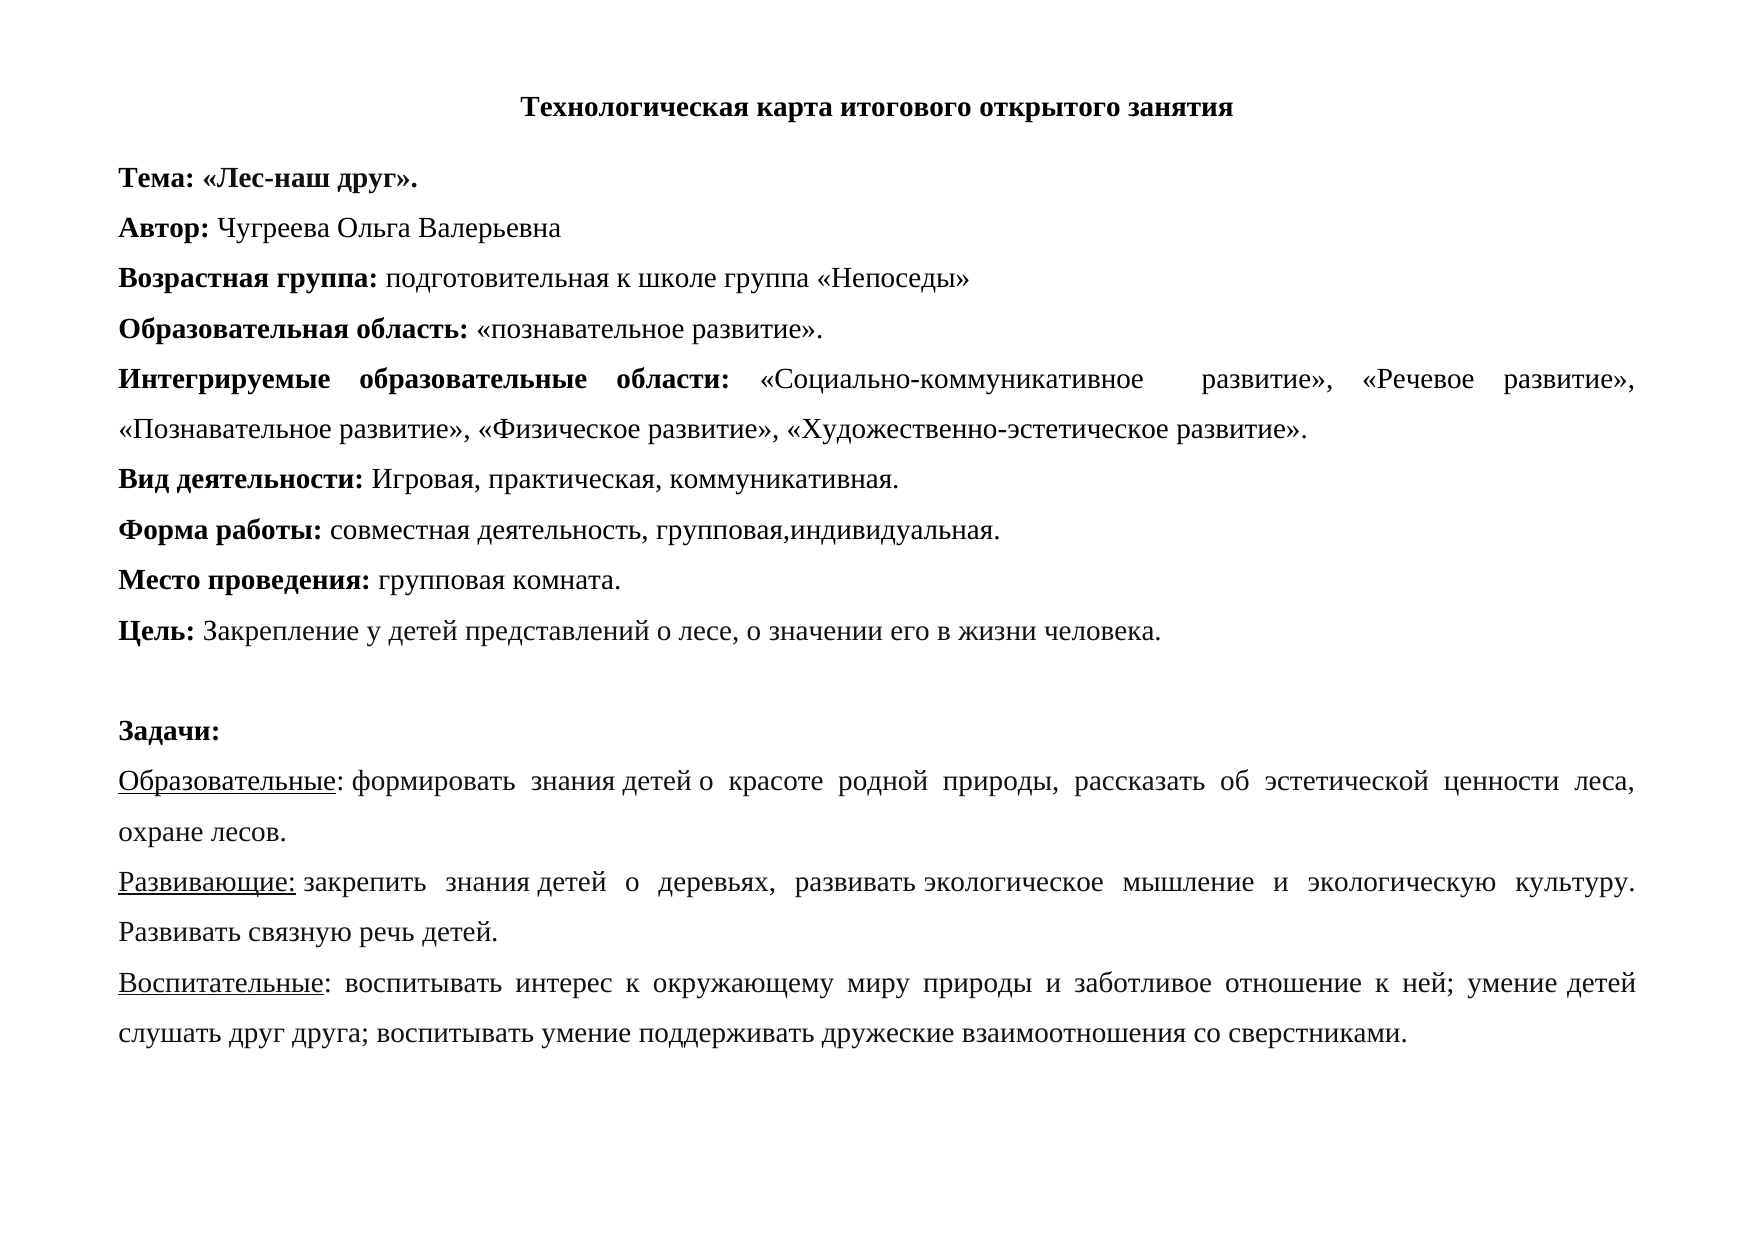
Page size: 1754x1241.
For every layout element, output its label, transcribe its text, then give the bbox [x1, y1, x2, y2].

text Технологическая карта итогового открытого занятия [118, 89, 1636, 122]
text Развивающие: закрепить знания детей о деревьях, развивать экологическое мышление и экологическую культуру. Развивать связную речь детей. [118, 864, 1636, 948]
text Воспитательные: воспитывать интерес к окружающему миру природы и заботливое отношение к ней; умение детей слушать друг друга; воспитывать умение поддерживать дружеские взаимоотношения со сверстниками. [118, 965, 1636, 1049]
text Цель: Закрепление у детей представлений о лесе, о значении его в жизни человека. [118, 613, 1636, 646]
text Автор: Чугреева Ольга Валерьевна [118, 210, 1636, 244]
text Задачи: [118, 713, 1636, 747]
text Интегрируемые образовательные области: «Социально-коммуникативное развитие», «Речевое развитие», «Познавательное развитие», «Физическое развитие», «Художественно-эстетическое развитие». [118, 361, 1636, 445]
text Образовательная область: «познавательное развитие». [118, 311, 1636, 344]
text Образовательные: формировать знания детей о красоте родной природы, рассказать об эстетической ценности леса, охране лесов. [118, 763, 1636, 847]
text Тема: «Лес-наш друг». [118, 160, 1636, 193]
text Форма работы: совместная деятельность, групповая,индивидуальная. [118, 512, 1636, 546]
text Вид деятельности: Игровая, практическая, коммуникативная. [118, 462, 1636, 495]
text Место проведения: групповая комната. [118, 562, 1636, 596]
text Возрастная группа: подготовительная к школе группа «Непоседы» [118, 260, 1636, 294]
